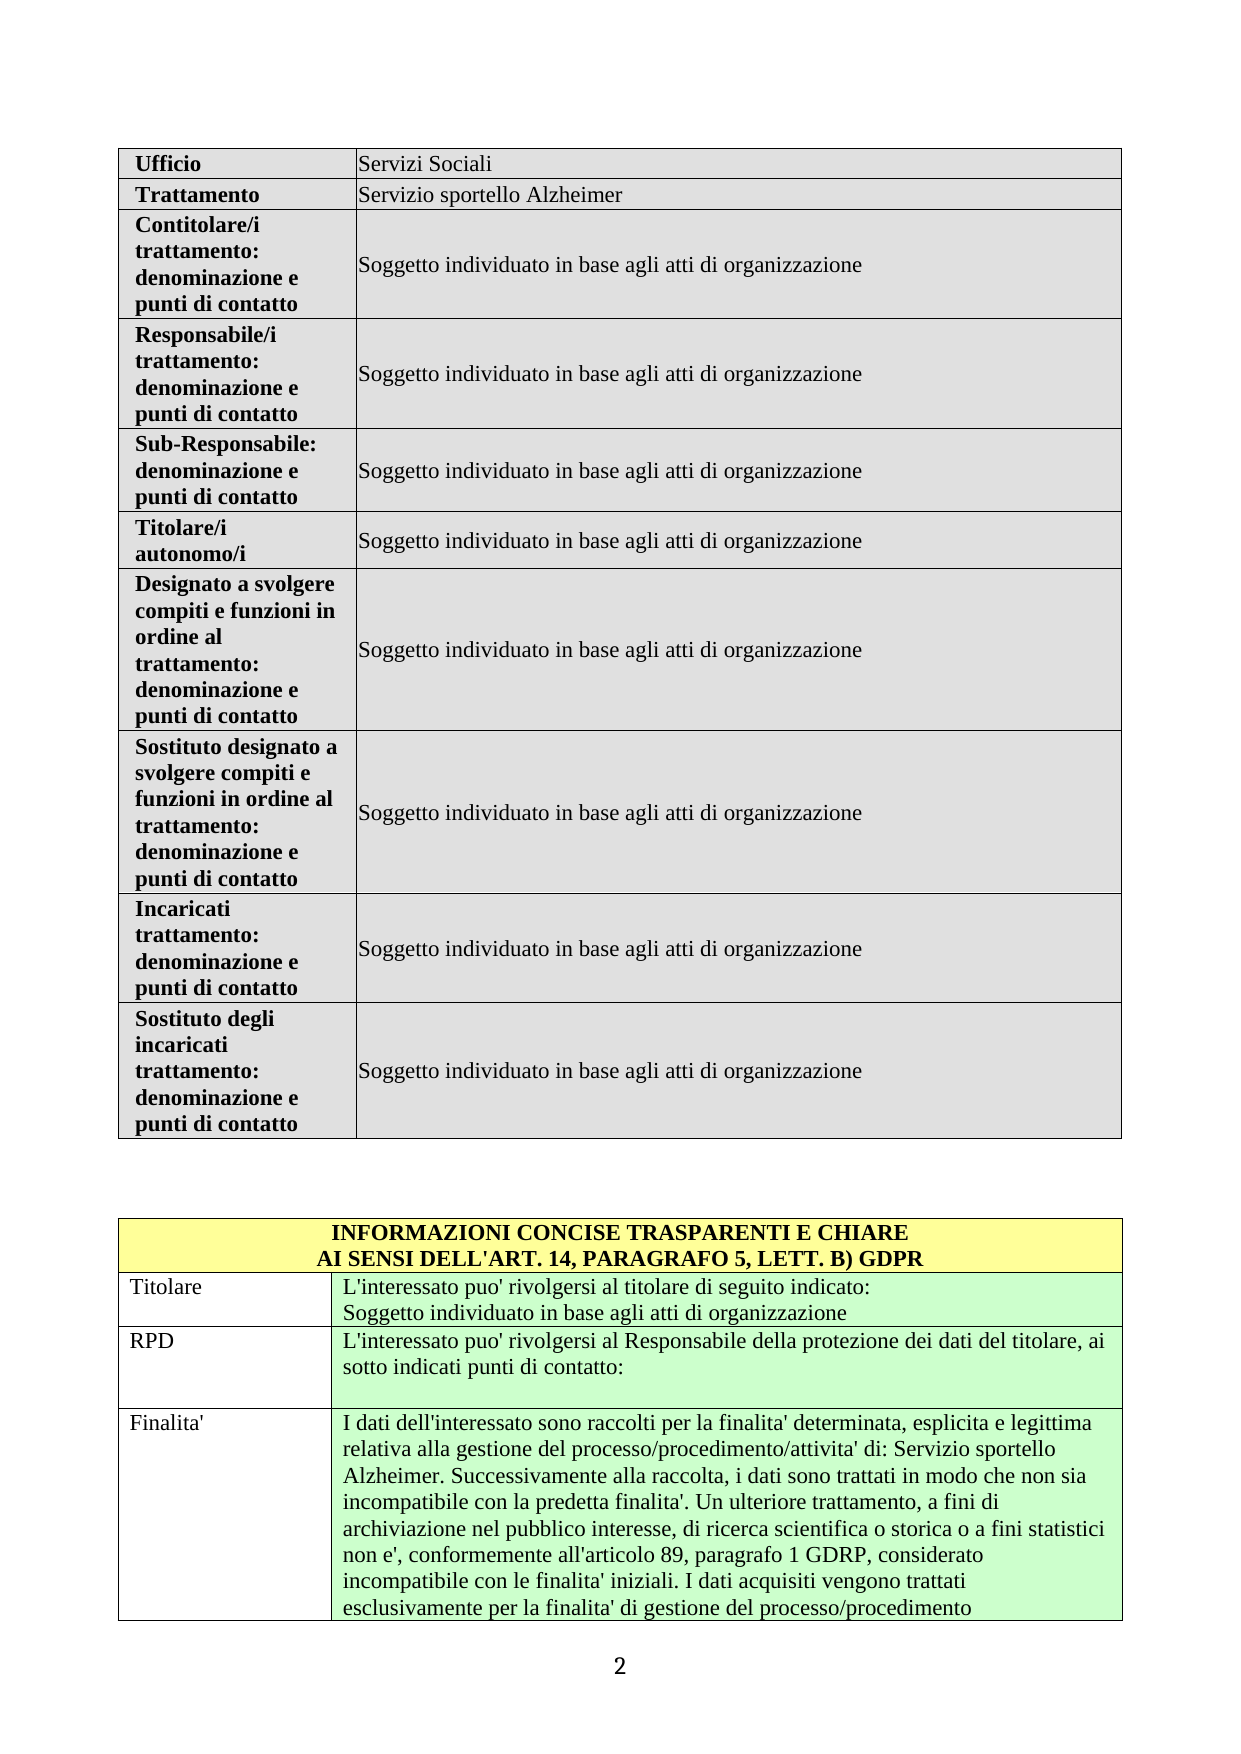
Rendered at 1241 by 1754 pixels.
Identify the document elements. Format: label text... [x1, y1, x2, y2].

table_cell Soggetto individuato in base agli atti di organizzazione [357, 429, 1121, 511]
table_header INFORMAZIONI CONCISE TRASPARENTI E CHIARE AI SENSI DELL'ART. 14, PARAGRAFO 5, LETT. B) GDPR [119, 1219, 1122, 1272]
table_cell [332, 1409, 1122, 1620]
table_cell Responsabile/i trattamento: denominazione e punti di contatto [119, 319, 356, 428]
table_cell L'interessato puo' rivolgersi al titolare di seguito indicato: Soggetto individuato in base agli atti di organizzazione [332, 1273, 1122, 1326]
table_cell Titolare/i autonomo/i [119, 512, 356, 568]
table_cell Ufficio [119, 149, 356, 178]
table_cell Soggetto individuato in base agli atti di organizzazione [357, 512, 1121, 568]
table_cell Servizi Sociali [357, 149, 1121, 178]
table_cell Contitolare/i trattamento: denominazione e punti di contatto [119, 210, 356, 318]
table_cell Soggetto individuato in base agli atti di organizzazione [357, 894, 1121, 1002]
table_cell Sub-Responsabile: denominazione e punti di contatto [119, 429, 356, 511]
table_cell Sostituto designato a svolgere compiti e funzioni in ordine al trattamento: denominazione e punti di contatto [119, 731, 356, 892]
table_cell Soggetto individuato in base agli atti di organizzazione [357, 319, 1121, 428]
table_cell Soggetto individuato in base agli atti di organizzazione [357, 210, 1121, 318]
table_cell Finalita' [119, 1409, 331, 1620]
table_cell Soggetto individuato in base agli atti di organizzazione [357, 1003, 1121, 1138]
table_cell Titolare [119, 1273, 331, 1326]
table_cell Sostituto degli incaricati trattamento: denominazione e punti di contatto [119, 1003, 356, 1138]
table_cell Soggetto individuato in base agli atti di organizzazione [357, 569, 1121, 730]
table_cell Trattamento [119, 179, 356, 209]
table_cell L'interessato puo' rivolgersi al Responsabile della protezione dei dati del titolare, ai sotto indicati punti di contatto: [332, 1327, 1122, 1408]
table_cell Designato a svolgere compiti e funzioni in ordine al trattamento: denominazione e punti di contatto [119, 569, 356, 730]
table_cell RPD [119, 1327, 331, 1408]
table_cell Incaricati trattamento: denominazione e punti di contatto [119, 894, 356, 1002]
table_cell Soggetto individuato in base agli atti di organizzazione [357, 731, 1121, 892]
table_cell Servizio sportello Alzheimer [357, 179, 1121, 209]
